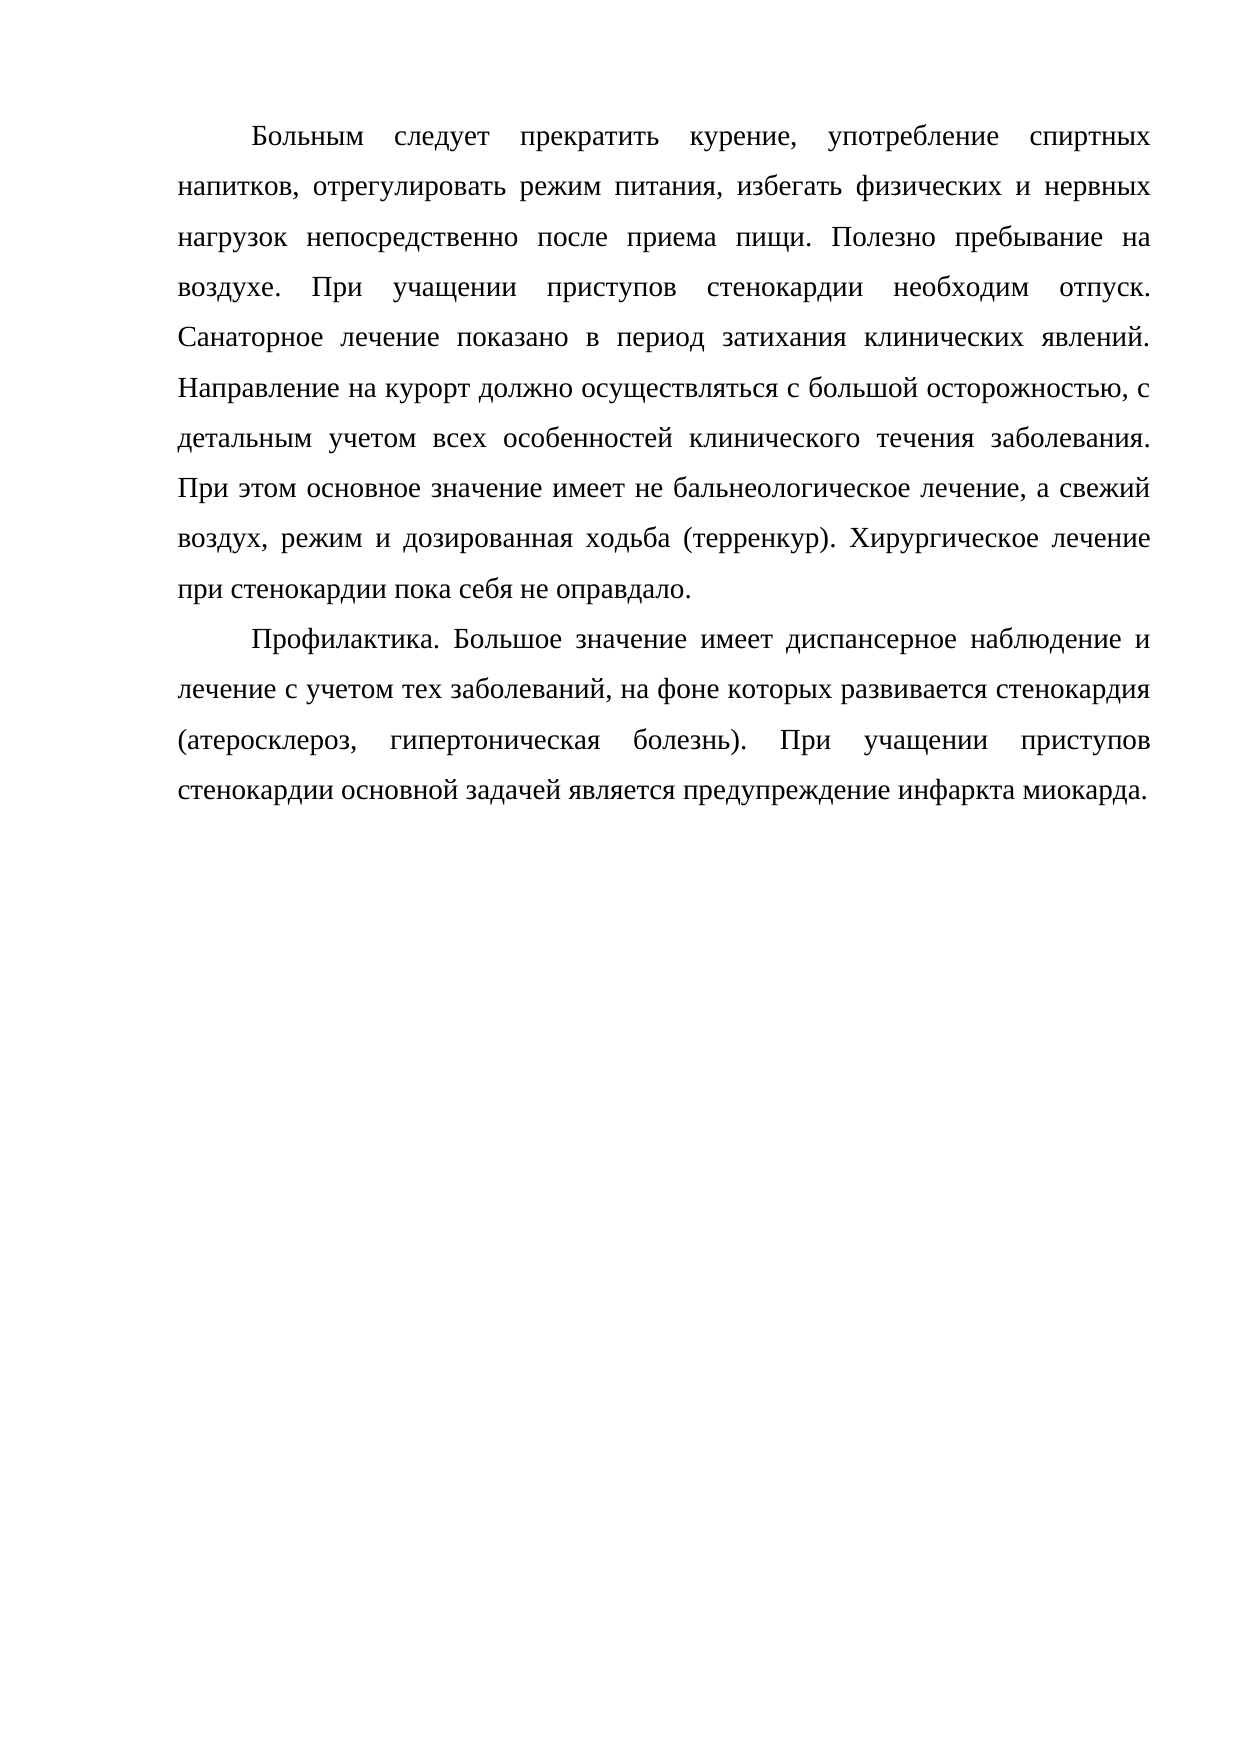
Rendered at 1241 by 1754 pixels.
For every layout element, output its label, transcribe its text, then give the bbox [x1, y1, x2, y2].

text Больным следует прекратить курение, употребление спиртных напитков, отрегулировать режим питания, избегать физических и нервных нагрузок непосредственно после приема пищи. Полезно пребывание на воздухе. При учащении приступов стенокардии необходим отпуск. Санаторное лечение показано в период затихания клинических явлений. Направление на курорт должно осуществляться с большой осторожностью, с детальным учетом всех особенностей клинического течения заболевания. При этом основное значение имеет не бальнеологическое лечение, а свежий воздух, режим и дозированная ходьба (терренкур). Хирургическое лечение при стенокардии пока себя не оправдало. [177, 118, 1152, 604]
text Профилактика. Большое значение имеет диспансерное наблюдение и лечение с учетом тех заболеваний, на фоне которых развивается стенокардия (атеросклероз, гипертоническая болезнь). При учащении приступов стенокардии основной задачей является предупреждение инфаркта миокарда. [177, 621, 1152, 806]
